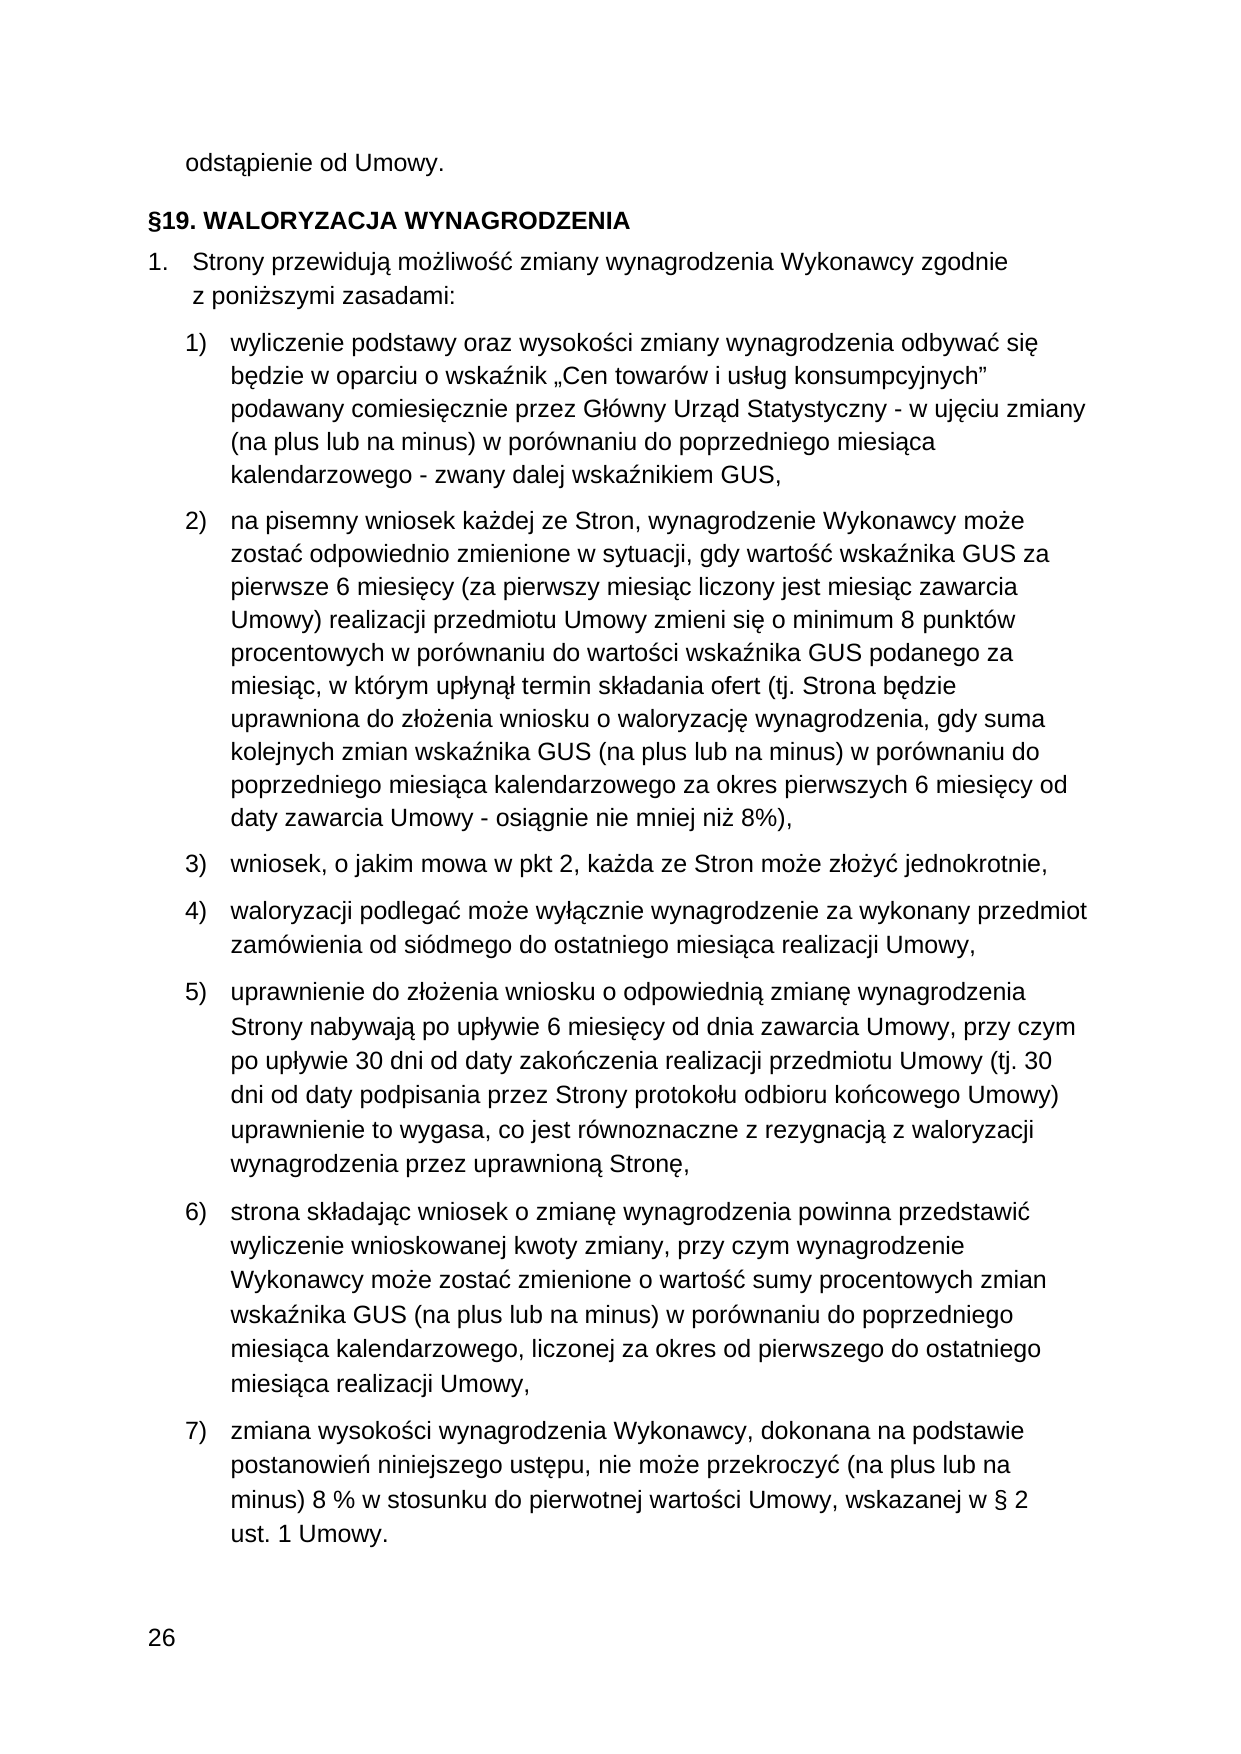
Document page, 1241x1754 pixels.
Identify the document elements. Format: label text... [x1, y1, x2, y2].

list wniosek, o jakim mowa w pkt 2, każda ze Stron może złożyć jednokrotnie, [185, 849, 1093, 877]
list wyliczenie podstawy oraz wysokości zmiany wynagrodzenia odbywać się będzie w oparciu o wskaźnik „Cen towarów i usług konsumpcyjnych” podawany comiesięcznie przez Główny Urząd Statystyczny - w ujęciu zmiany (na plus lub na minus) w porównaniu do poprzedniego miesiąca kalendarzowego - zwany dalej wskaźnikiem GUS, [185, 328, 1093, 489]
list zmiana wysokości wynagrodzenia Wykonawcy, dokonana na podstawie postanowień niniejszego ustępu, nie może przekroczyć (na plus lub na minus) 8 % w stosunku do pierwotnej wartości Umowy, wskazanej w § 2 ust. 1 Umowy. [185, 1416, 1093, 1548]
list strona składając wniosek o zmianę wynagrodzenia powinna przedstawić wyliczenie wnioskowanej kwoty zmiany, przy czym wynagrodzenie Wykonawcy może zostać zmienione o wartość sumy procentowych zmian wskaźnika GUS (na plus lub na minus) w porównaniu do poprzedniego miesiąca kalendarzowego, liczonej za okres od pierwszego do ostatniego miesiąca realizacji Umowy, [185, 1196, 1093, 1398]
list waloryzacji podlegać może wyłącznie wynagrodzenie za wykonany przedmiot zamówienia od siódmego do ostatniego miesiąca realizacji Umowy, [185, 896, 1093, 959]
list Strony przewidują możliwość zmiany wynagrodzenia Wykonawcy zgodnie z poniższymi zasadami: [148, 247, 1093, 310]
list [148, 148, 1093, 176]
list uprawnienie do złożenia wniosku o odpowiednią zmianę wynagrodzenia Strony nabywają po upływie 6 miesięcy od dnia zawarcia Umowy, przy czym po upływie 30 dni od daty zakończenia realizacji przedmiotu Umowy (tj. 30 dni od daty podpisania przez Strony protokołu odbioru końcowego Umowy) uprawnienie to wygasa, co jest równoznaczne z rezygnacją z waloryzacji wynagrodzenia przez uprawnioną Stronę, [185, 977, 1093, 1178]
subtitle §19. WALORYZACJA WYNAGRODZENIA [148, 206, 1093, 234]
list na pisemny wniosek każdej ze Stron, wynagrodzenie Wykonawcy może zostać odpowiednio zmienione w sytuacji, gdy wartość wskaźnika GUS za pierwsze 6 miesięcy (za pierwszy miesiąc liczony jest miesiąc zawarcia Umowy) realizacji przedmiotu Umowy zmieni się o minimum 8 punktów procentowych w porównaniu do wartości wskaźnika GUS podanego za miesiąc, w którym upłynął termin składania ofert (tj. Strona będzie uprawniona do złożenia wniosku o waloryzację wynagrodzenia, gdy suma kolejnych zmian wskaźnika GUS (na plus lub na minus) w porównaniu do poprzedniego miesiąca kalendarzowego za okres pierwszych 6 miesięcy od daty zawarcia Umowy - osiągnie nie mniej niż 8%), [185, 506, 1093, 832]
